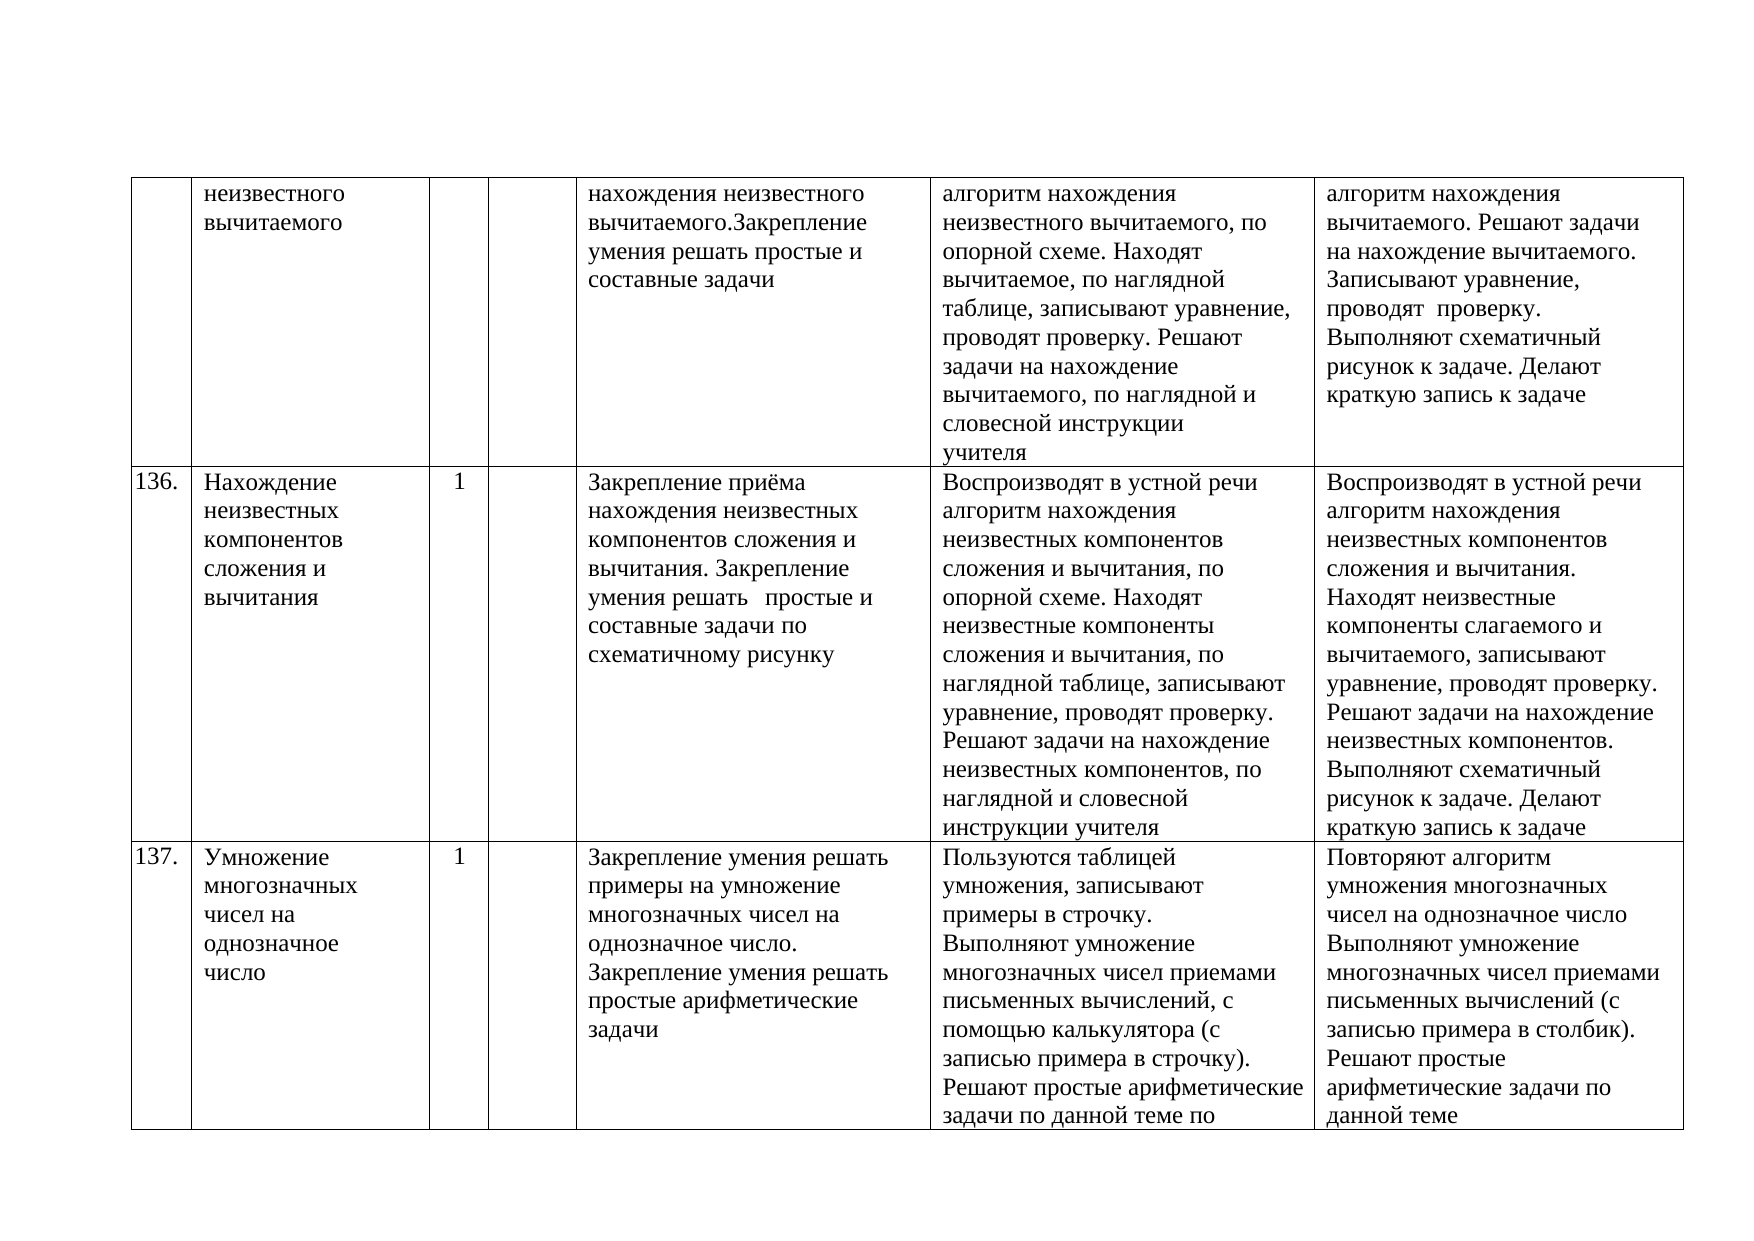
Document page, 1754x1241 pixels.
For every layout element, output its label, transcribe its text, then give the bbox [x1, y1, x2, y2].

table_cell [132, 178, 191, 466]
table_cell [192, 842, 429, 1129]
table_cell Закрепление приёма нахождения неизвестных компонентов сложения и вычитания. Закрепление умения решать простые и составные задачи по схематичному рисунку [577, 467, 930, 841]
table_cell [489, 467, 576, 841]
table_cell Воспроизводят в устной речи алгоритм нахождения неизвестных компонентов сложения и вычитания, по опорной схеме. Находят неизвестные компоненты сложения и вычитания, по наглядной таблице, записывают уравнение, проводят проверку. Решают задачи на нахождение неизвестных компонентов, по наглядной и словесной инструкции учителя [931, 467, 1314, 841]
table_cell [192, 178, 429, 466]
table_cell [1315, 842, 1683, 1129]
table_cell 1 [430, 842, 488, 1129]
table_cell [577, 178, 930, 466]
table_cell [489, 842, 576, 1129]
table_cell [931, 178, 1314, 466]
table_cell [132, 467, 191, 841]
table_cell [577, 842, 930, 1129]
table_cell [931, 842, 1314, 1129]
table_cell [489, 178, 576, 466]
table_cell [132, 842, 191, 1129]
table_cell Нахождение неизвестных компонентов сложения и вычитания [192, 467, 429, 841]
table_cell 1 [430, 178, 488, 466]
table_cell Воспроизводят в устной речи алгоритм нахождения неизвестных компонентов сложения и вычитания. Находят неизвестные компоненты слагаемого и вычитаемого, записывают уравнение, проводят проверку. Решают задачи на нахождение неизвестных компонентов. Выполняют схематичный рисунок к задаче. Делают краткую запись к задаче [1315, 467, 1683, 841]
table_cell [1315, 178, 1683, 466]
table_cell 1 [430, 467, 488, 841]
